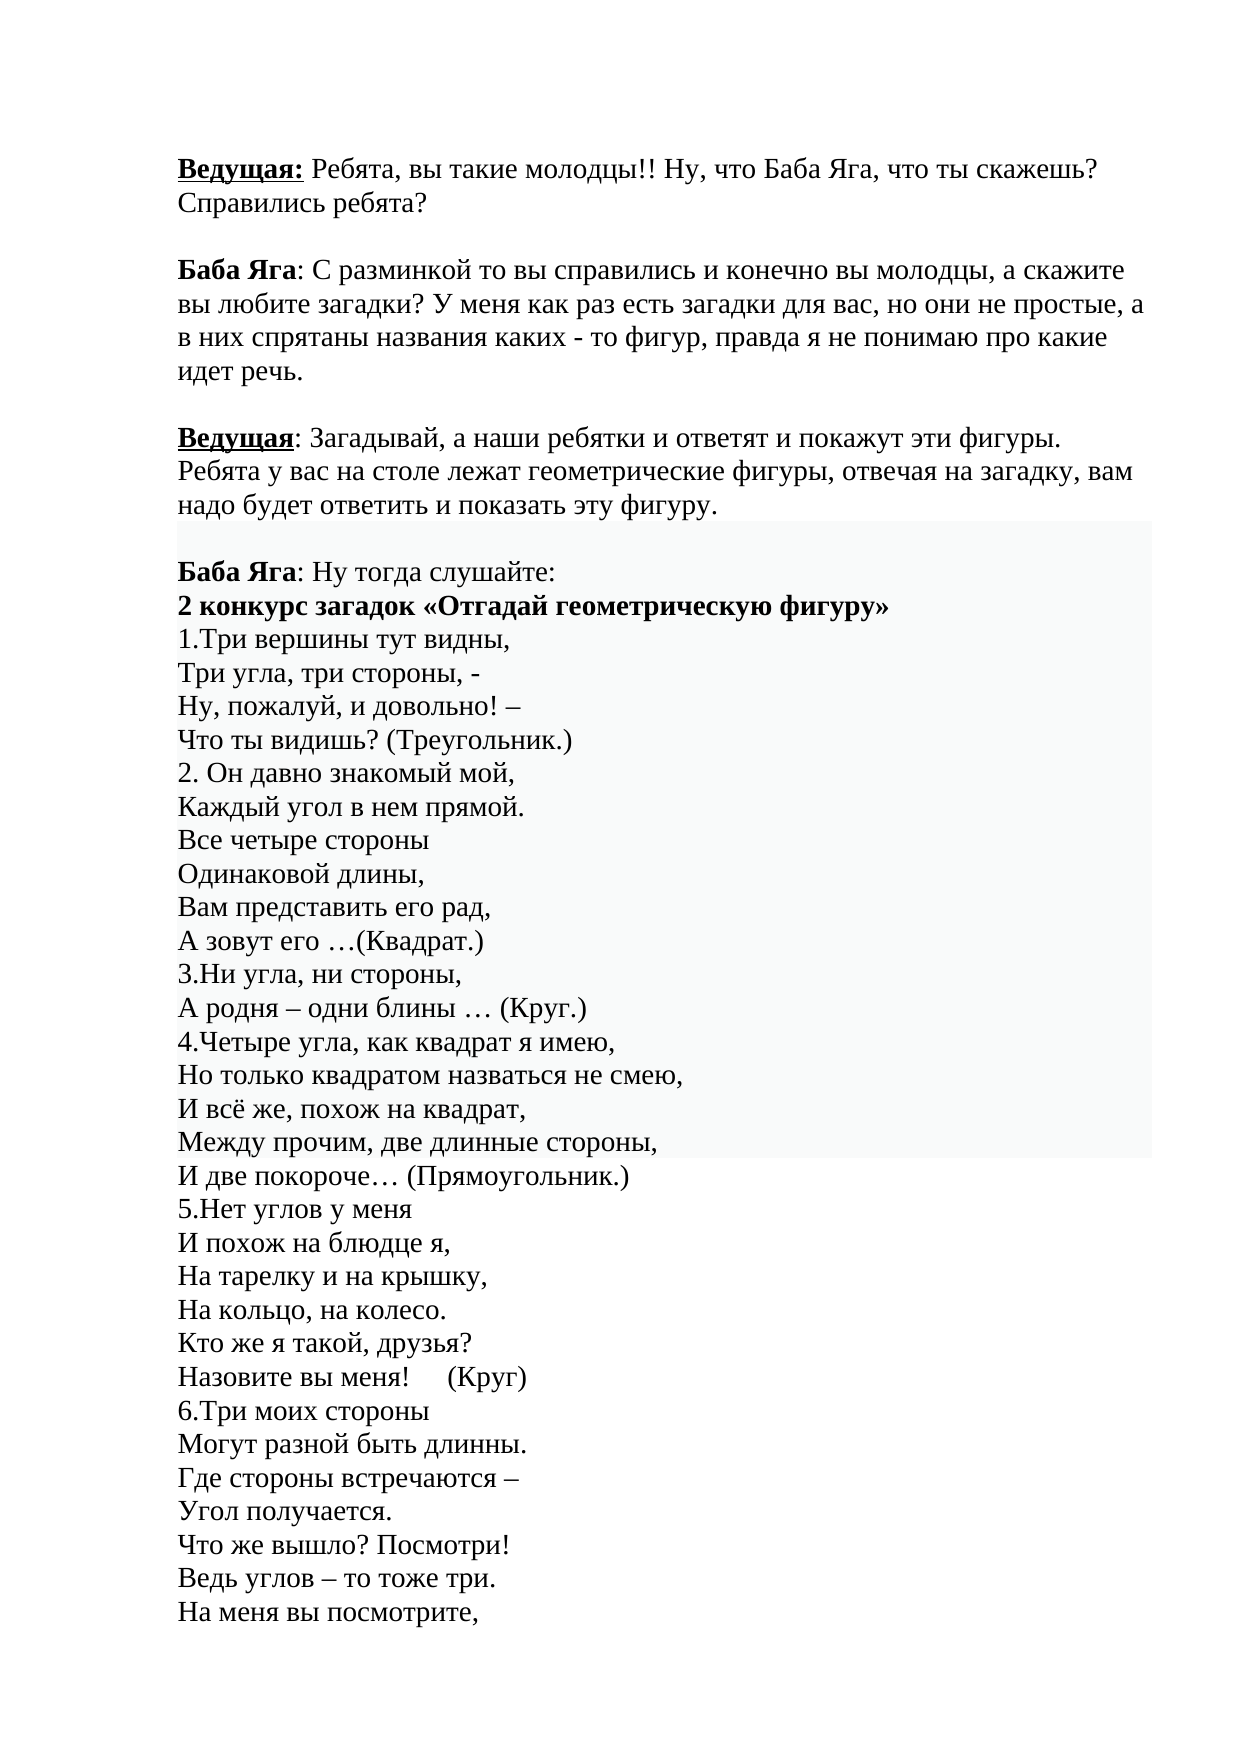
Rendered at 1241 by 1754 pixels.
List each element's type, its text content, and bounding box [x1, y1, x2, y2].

text Что же вышло? Посмотри! [177, 1527, 1152, 1560]
text Могут разной быть длинны. [177, 1426, 1152, 1460]
text Ведь углов – то тоже три. [177, 1560, 1152, 1594]
text Ведущая: Ребята, вы такие молодцы!! Ну, что Баба Яга, что ты скажешь? Справились ребята? [177, 152, 1152, 219]
text Кто же я такой, друзья? [177, 1326, 1152, 1359]
text 6.Три моих стороны [177, 1393, 1152, 1426]
text 4.Четыре угла, как квадрат я имею, [177, 1024, 1152, 1057]
text Но только квадратом назваться не смею, [177, 1057, 1152, 1091]
text Баба Яга: Ну тогда слушайте: [177, 554, 1152, 588]
text И две покороче… (Прямоугольник.) [177, 1158, 1152, 1191]
text Назовите вы меня! (Круг) [177, 1359, 1152, 1393]
text Одинаковой длины, [177, 856, 1152, 889]
text На тарелку и на крышку, [177, 1258, 1152, 1292]
text 3.Ни угла, ни стороны, [177, 957, 1152, 990]
text 1.Три вершины тут видны, [177, 621, 1152, 655]
text Три угла, три стороны, - [177, 655, 1152, 688]
text На кольцо, на колесо. [177, 1292, 1152, 1326]
text Ведущая: Загадывай, а наши ребятки и ответят и покажут эти фигуры. Ребята у вас на столе лежат геометрические фигуры, отвечая на загадку, вам надо будет ответить и показать эту фигуру. [177, 420, 1152, 521]
text Все четыре стороны [177, 822, 1152, 856]
text Каждый угол в нем прямой. [177, 789, 1152, 822]
text Угол получается. [177, 1493, 1152, 1527]
text Между прочим, две длинные стороны, [177, 1124, 1152, 1158]
text А зовут его …(Квадрат.) [177, 923, 1152, 957]
text И похож на блюдце я, [177, 1225, 1152, 1258]
text На меня вы посмотрите, [177, 1594, 1152, 1627]
text Ну, пожалуй, и довольно! – [177, 688, 1152, 722]
text А родня – одни блины … (Круг.) [177, 990, 1152, 1024]
text Баба Яга: С разминкой то вы справились и конечно вы молодцы, а скажите вы любите загадки? У меня как раз есть загадки для вас, но они не простые, а в них спрятаны названия каких - то фигур, правда я не понимаю про какие идет речь. [177, 252, 1152, 386]
text И всё же, похож на квадрат, [177, 1091, 1152, 1124]
text 5.Нет углов у меня [177, 1191, 1152, 1225]
text 2 конкурс загадок «Отгадай геометрическую фигуру» [177, 588, 1152, 621]
text 2. Он давно знакомый мой, [177, 755, 1152, 789]
text Вам представить его рад, [177, 889, 1152, 923]
text Где стороны встречаются – [177, 1460, 1152, 1493]
text Что ты видишь? (Треугольник.) [177, 722, 1152, 755]
